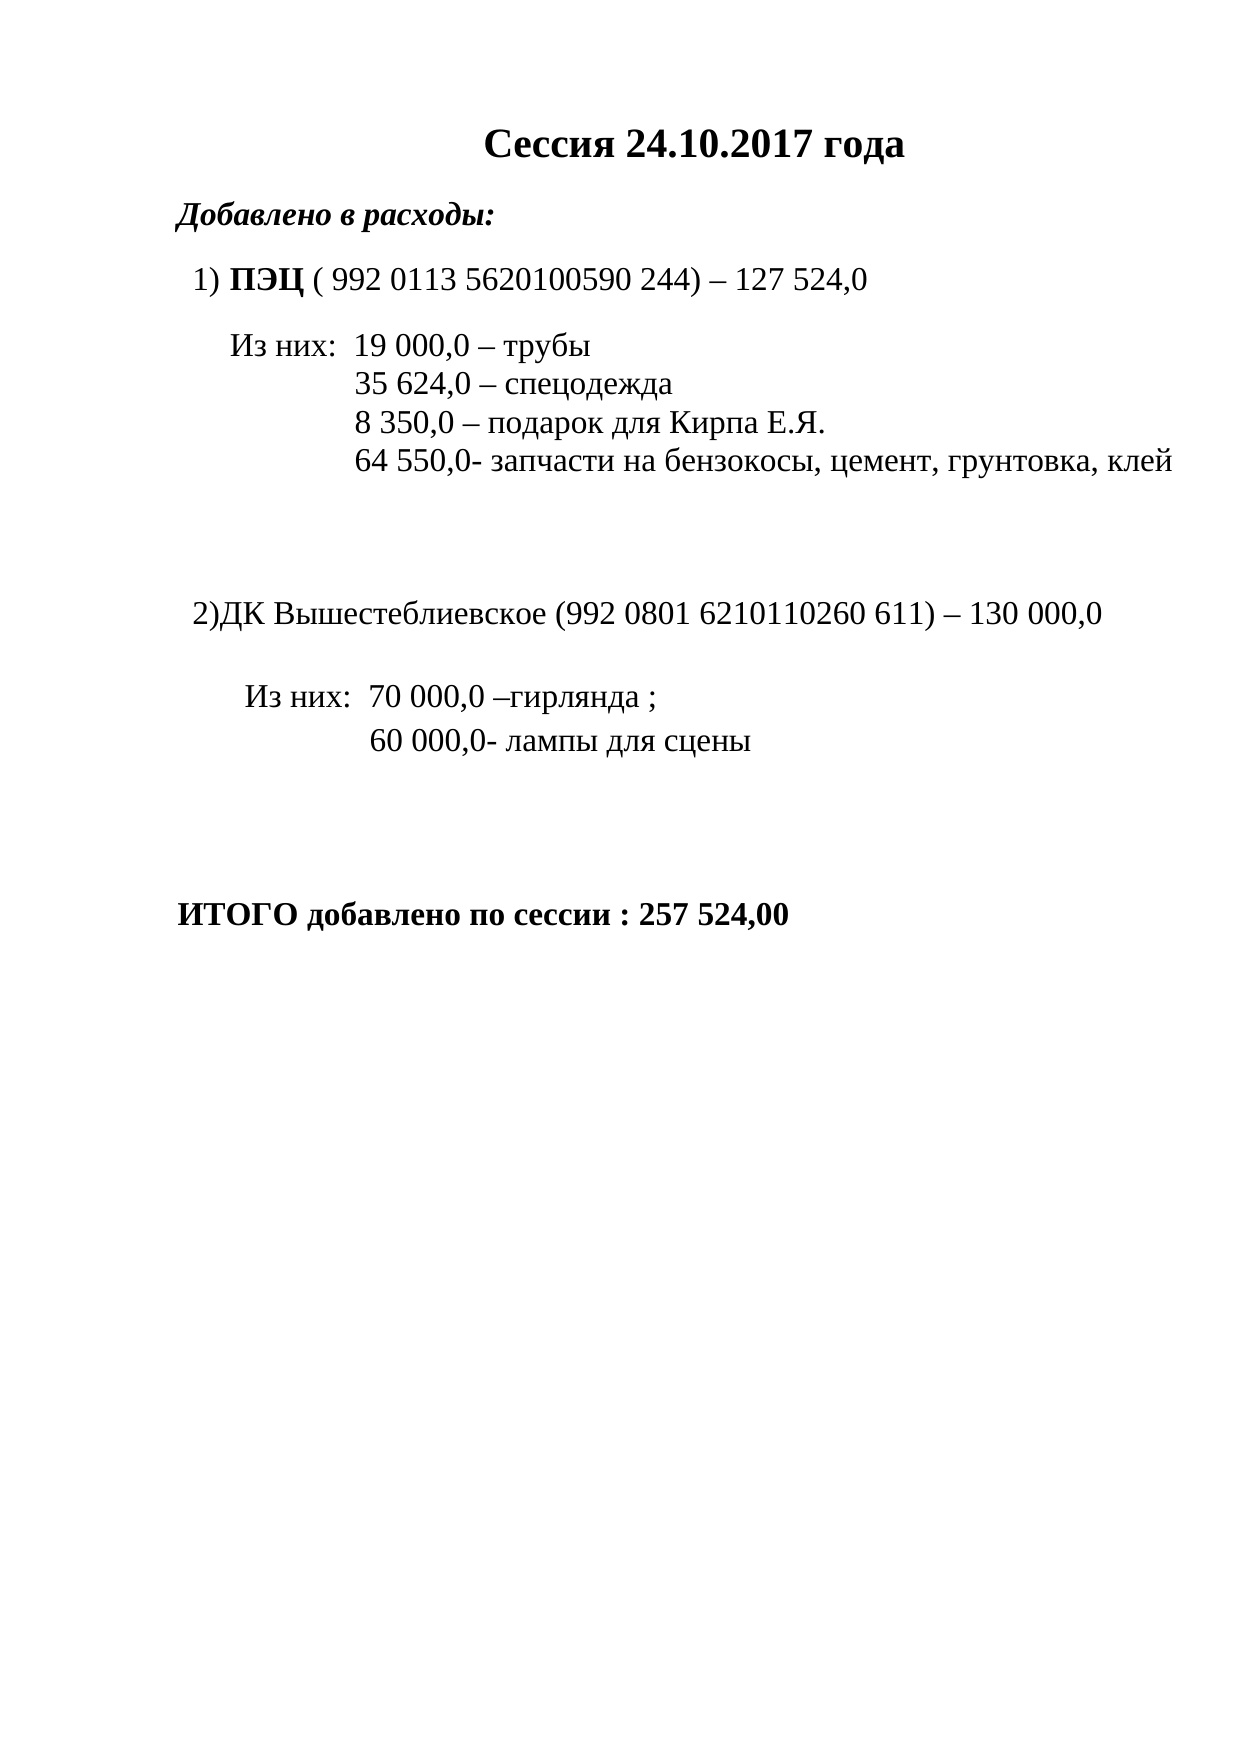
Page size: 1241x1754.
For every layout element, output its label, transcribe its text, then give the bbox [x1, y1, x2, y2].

list 60 000,0- лампы для сцены [244, 720, 1211, 758]
text Добавлено в расходы: [177, 194, 1211, 232]
text 2)ДК Вышестеблиевское (992 0801 6210110260 611) – 130 000,0 [192, 594, 1211, 632]
text Сессия 24.10.2017 года [177, 118, 1211, 166]
list 35 624,0 – спецодежда [354, 364, 1211, 402]
list 8 350,0 – подарок для Кирпа Е.Я. [354, 402, 1211, 440]
list Из них: 19 000,0 – трубы [229, 325, 1211, 364]
text ИТОГО добавлено по сессии : 257 524,00 [177, 894, 1211, 932]
list Из них: 70 000,0 –гирлянда ; [244, 676, 1211, 714]
list 64 550,0- запчасти на бензокосы, цемент, грунтовка, клей [354, 440, 1211, 479]
list ПЭЦ ( 992 0113 5620100590 244) – 127 524,0 [192, 259, 1211, 297]
